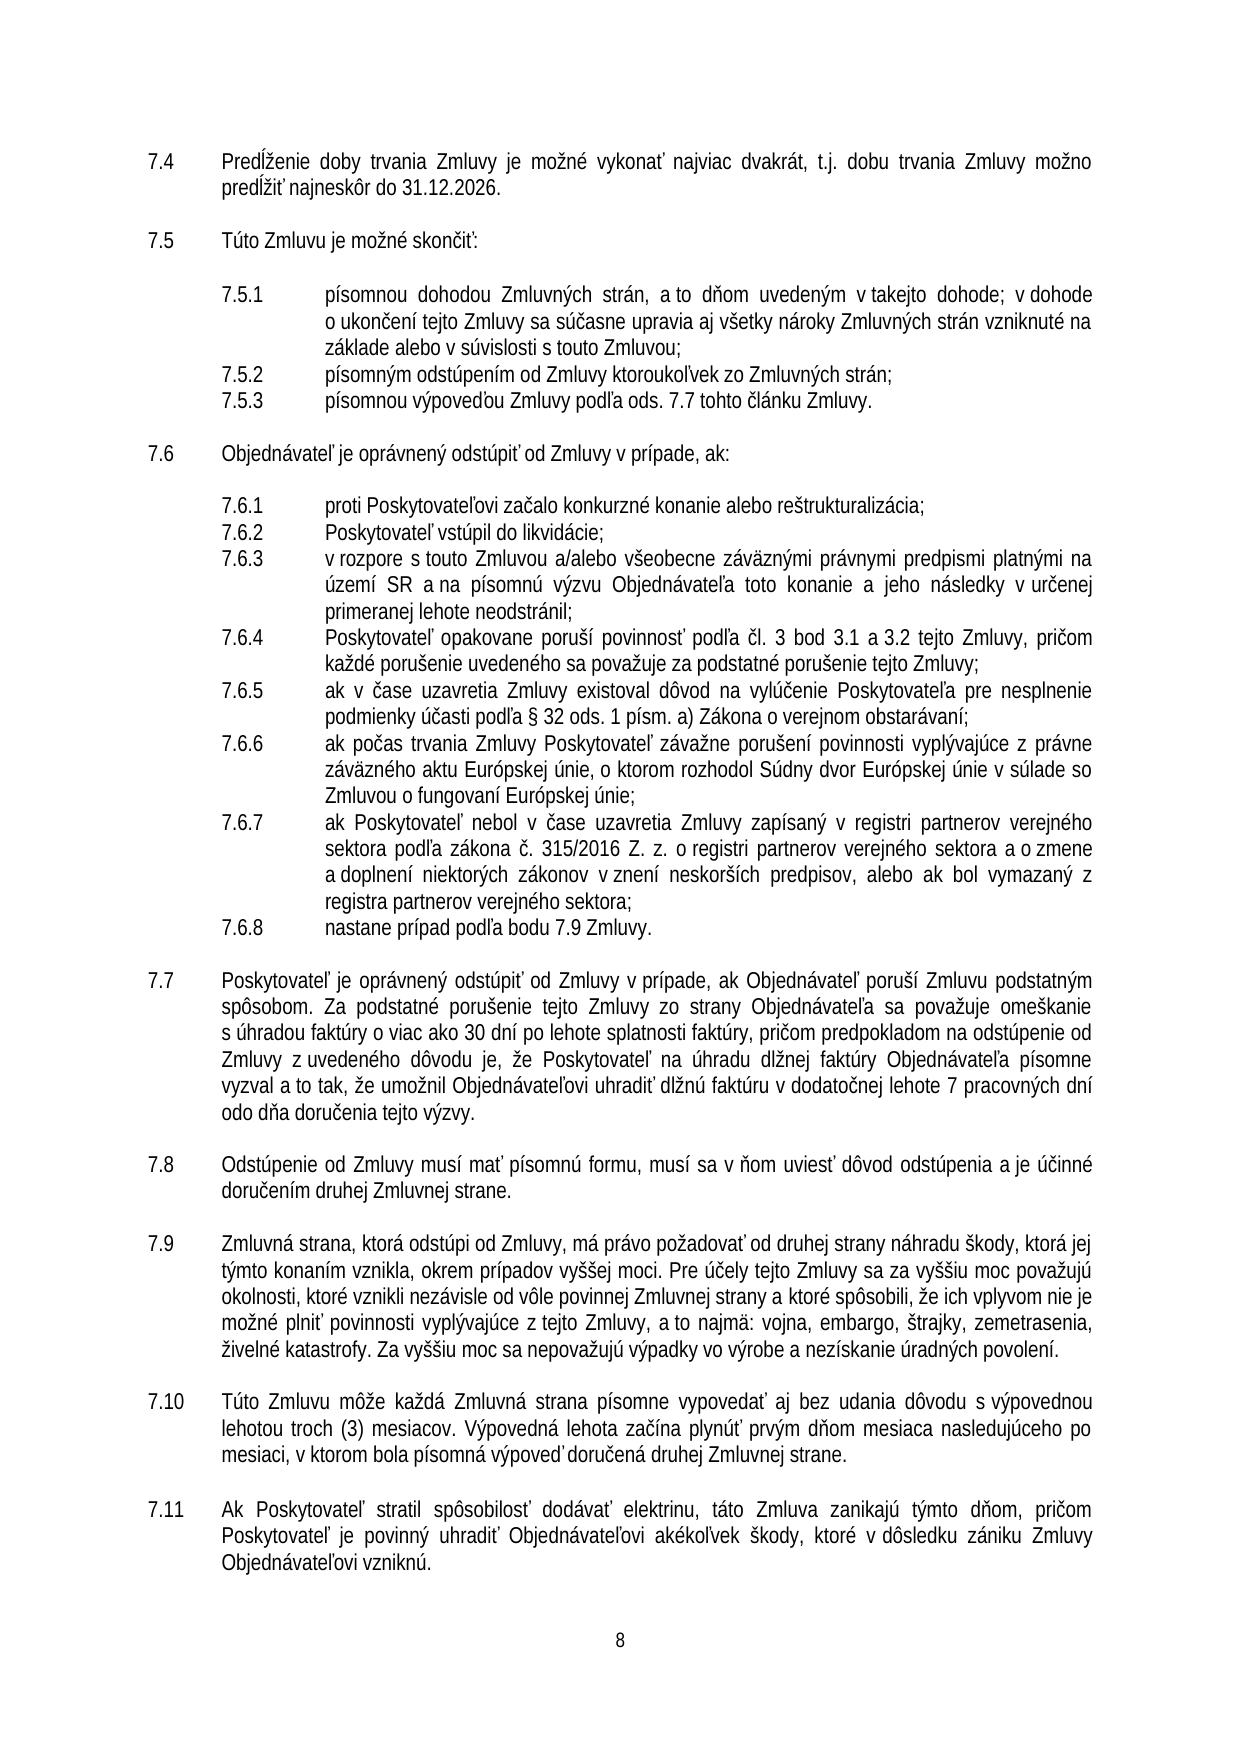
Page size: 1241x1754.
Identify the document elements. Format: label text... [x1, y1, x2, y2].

list písomnou výpoveďou Zmluvy podľa ods. 7.7 tohto článku Zmluvy. [221, 387, 1093, 413]
list Zmluvná strana, ktorá odstúpi od Zmluvy, má právo požadovať od druhej strany náhradu škody, ktorá jej týmto konaním vznikla, okrem prípadov vyššej moci. Pre účely tejto Zmluvy sa za vyššiu moc považujú okolnosti, ktoré vznikli nezávisle od vôle povinnej Zmluvnej strany a ktoré spôsobili, že ich vplyvom nie je možné plniť povinnosti vyplývajúce z tejto Zmluvy, a to najmä: vojna, embargo, štrajky, zemetrasenia, živelné katastrofy. Za vyššiu moc sa nepovažujú výpadky vo výrobe a nezískanie úradných povolení. [148, 1230, 1093, 1362]
list v rozpore s touto Zmluvou a/alebo všeobecne záväznými právnymi predpismi platnými na území SR a na písomnú výzvu Objednávateľa toto konanie a jeho následky v určenej primeranej lehote neodstránil; [221, 545, 1093, 624]
list Objednávateľ je oprávnený odstúpiť od Zmluvy v prípade, ak: [148, 439, 1093, 466]
list ak Poskytovateľ nebol v čase uzavretia Zmluvy zapísaný v registri partnerov verejného sektora podľa zákona č. 315/2016 Z. z. o registri partnerov verejného sektora a o zmene a doplnení niektorých zákonov v znení neskorších predpisov, alebo ak bol vymazaný z registra partnerov verejného sektora; [221, 808, 1093, 914]
list Odstúpenie od Zmluvy musí mať písomnú formu, musí sa v ňom uviesť dôvod odstúpenia a je účinné doručením druhej Zmluvnej strane. [148, 1151, 1093, 1204]
list proti Poskytovateľovi začalo konkurzné konanie alebo reštrukturalizácia; [221, 492, 1093, 519]
list ak počas trvania Zmluvy Poskytovateľ závažne porušení povinnosti vyplývajúce z právne záväzného aktu Európskej únie, o ktorom rozhodol Súdny dvor Európskej únie v súlade so Zmluvou o fungovaní Európskej únie; [221, 729, 1093, 808]
list Poskytovateľ opakovane poruší povinnosť podľa čl. 3 bod 3.1 a 3.2 tejto Zmluvy, pričom každé porušenie uvedeného sa považuje za podstatné porušenie tejto Zmluvy; [221, 624, 1093, 677]
list Túto Zmluvu je možné skončiť: [148, 227, 1093, 253]
list ak v čase uzavretia Zmluvy existoval dôvod na vylúčenie Poskytovateľa pre nesplnenie podmienky účasti podľa § 32 ods. 1 písm. a) Zákona o verejnom obstarávaní; [221, 677, 1093, 729]
list Poskytovateľ vstúpil do likvidácie; [221, 519, 1093, 545]
list písomným odstúpením od Zmluvy ktoroukoľvek zo Zmluvných strán; [221, 361, 1093, 387]
list Poskytovateľ je oprávnený odstúpiť od Zmluvy v prípade, ak Objednávateľ poruší Zmluvu podstatným spôsobom. Za podstatné porušenie tejto Zmluvy zo strany Objednávateľa sa považuje omeškanie s úhradou faktúry o viac ako 30 dní po lehote splatnosti faktúry, pričom predpokladom na odstúpenie od Zmluvy z uvedeného dôvodu je, že Poskytovateľ na úhradu dlžnej faktúry Objednávateľa písomne vyzval a to tak, že umožnil Objednávateľovi uhradiť dlžnú faktúru v dodatočnej lehote 7 pracovných dní odo dňa doručenia tejto výzvy. [148, 967, 1093, 1125]
list Predĺženie doby trvania Zmluvy je možné vykonať najviac dvakrát, t.j. dobu trvania Zmluvy možno predĺžiť najneskôr do 31.12.2026. [148, 148, 1093, 200]
list písomnou dohodou Zmluvných strán, a to dňom uvedeným v takejto dohode; v dohode o ukončení tejto Zmluvy sa súčasne upravia aj všetky nároky Zmluvných strán vzniknuté na základe alebo v súvislosti s touto Zmluvou; [221, 281, 1093, 361]
list nastane prípad podľa bodu 7.9 Zmluvy. [221, 914, 1093, 940]
list Ak Poskytovateľ stratil spôsobilosť dodávať elektrinu, táto Zmluva zanikajú týmto dňom, pričom Poskytovateľ je povinný uhradiť Objednávateľovi akékoľvek škody, ktoré v dôsledku zániku Zmluvy Objednávateľovi vzniknú. [148, 1496, 1093, 1575]
list Túto Zmluvu môže každá Zmluvná strana písomne vypovedať aj bez udania dôvodu s výpovednou lehotou troch (3) mesiacov. Výpovedná lehota začína plynúť prvým dňom mesiaca nasledujúceho po mesiaci, v ktorom bola písomná výpoveď doručená druhej Zmluvnej strane. [148, 1388, 1093, 1467]
